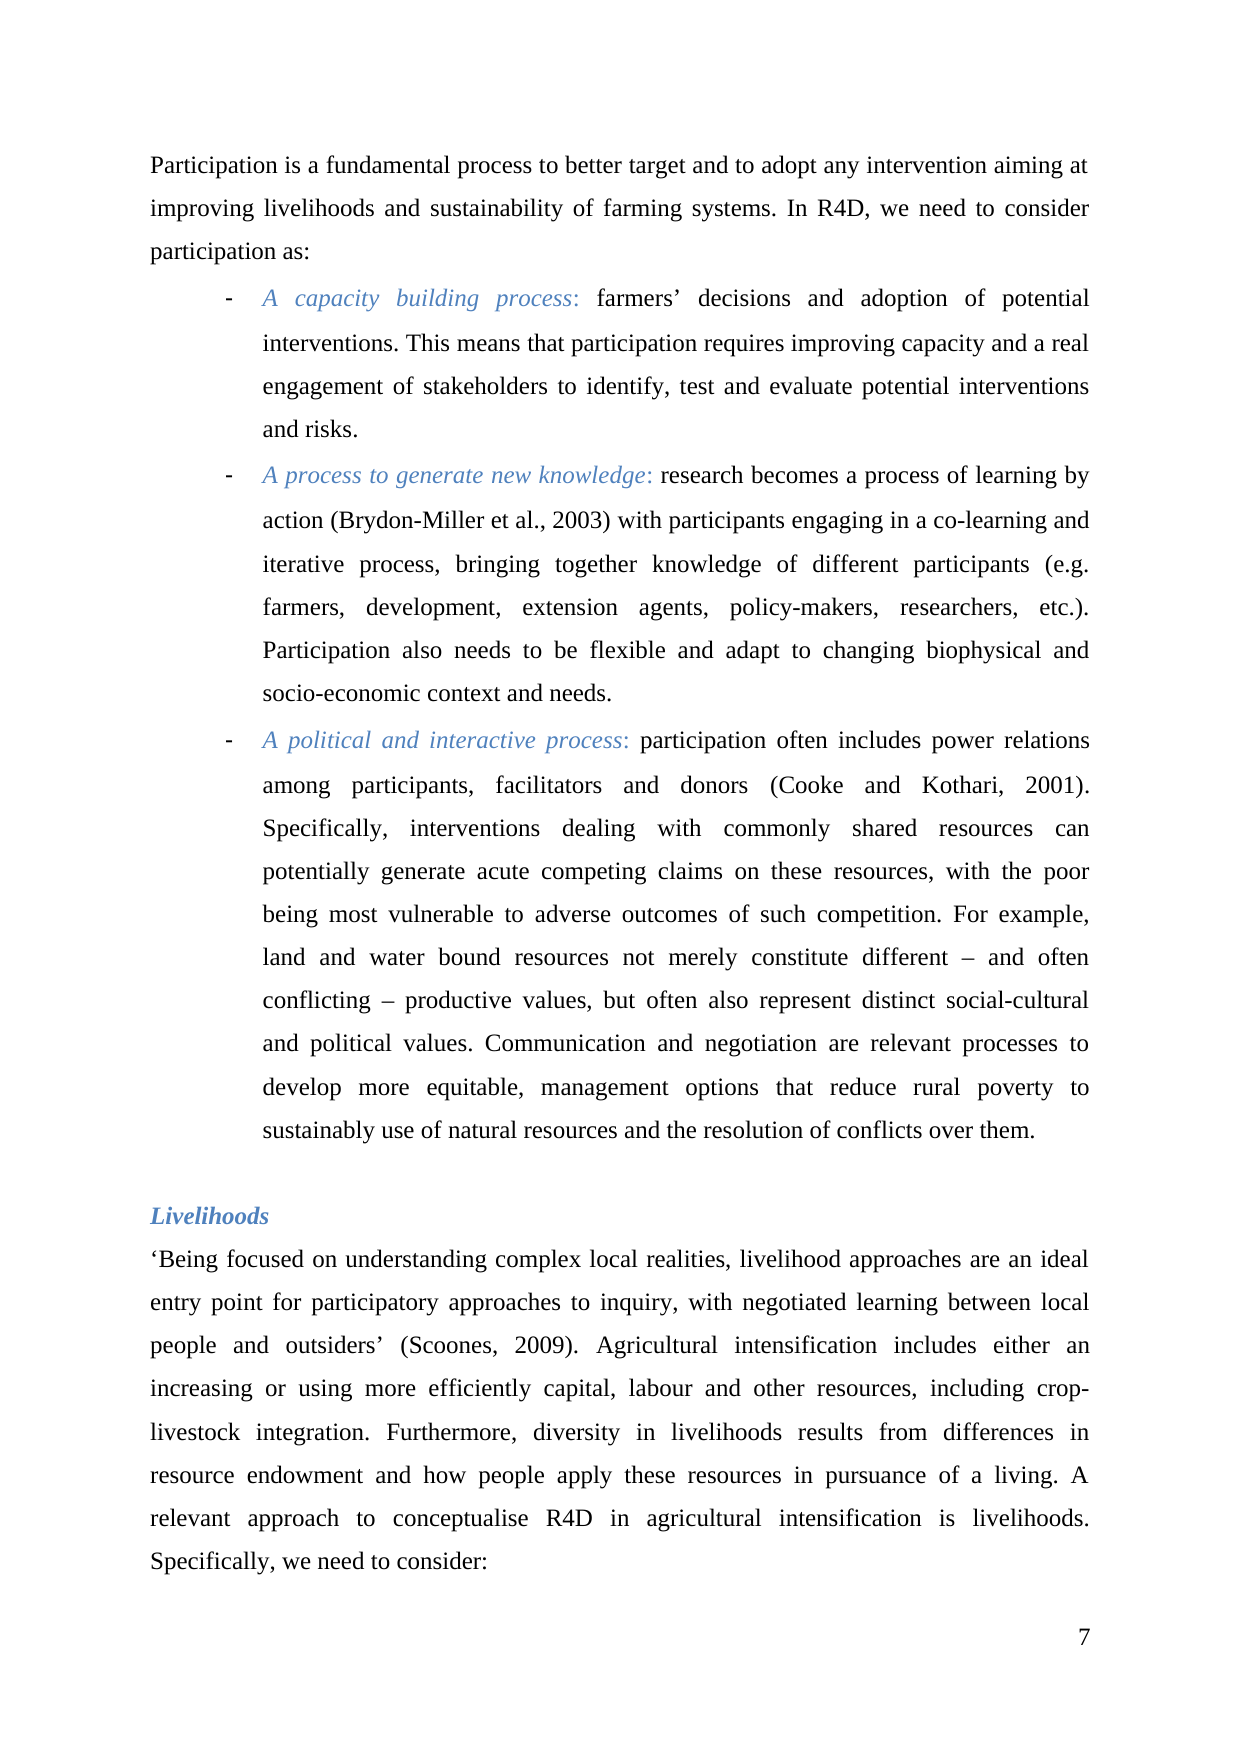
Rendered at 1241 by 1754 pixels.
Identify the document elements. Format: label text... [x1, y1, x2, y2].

list A political and interactive process: participation often includes power relations among participants, facilitators and donors (Cooke and Kothari, 2001). Specifically, interventions dealing with commonly shared resources can potentially generate acute competing claims on these resources, with the poor being most vulnerable to adverse outcomes of such competition. For example, land and water bound resources not merely constitute different – and often conflicting – productive values, but often also represent distinct social-cultural and political values. Communication and negotiation are relevant processes to develop more equitable, management options that reduce rural poverty to sustainably use of natural resources and the resolution of conflicts over them. [225, 721, 1090, 1143]
text Participation is a fundamental process to better target and to adopt any intervention aiming at improving livelihoods and sustainability of farming systems. In R4D, we need to consider participation as: [150, 150, 1090, 265]
list A process to generate new knowledge: research becomes a process of learning by action (Brydon-Miller et al., 2003) with participants engaging in a co-learning and iterative process, bringing together knowledge of different participants (e.g. farmers, development, extension agents, policy-makers, researchers, etc.). Participation also needs to be flexible and adapt to changing biophysical and socio-economic context and needs. [225, 457, 1090, 707]
list A capacity building process: farmers’ decisions and adoption of potential interventions. This means that participation requires improving capacity and a real engagement of stakeholders to identify, test and evaluate potential interventions and risks. [225, 279, 1090, 443]
text Livelihoods [150, 1201, 1090, 1230]
text ‘Being focused on understanding complex local realities, livelihood approaches are an ideal entry point for participatory approaches to inquiry, with negotiated learning between local people and outsiders’ (Scoones, 2009). Agricultural intensification includes either an increasing or using more efficiently capital, labour and other resources, including crop-livestock integration. Furthermore, diversity in livelihoods results from differences in resource endowment and how people apply these resources in pursuance of a living. A relevant approach to conceptualise R4D in agricultural intensification is livelihoods. Specifically, we need to consider: [150, 1244, 1090, 1575]
